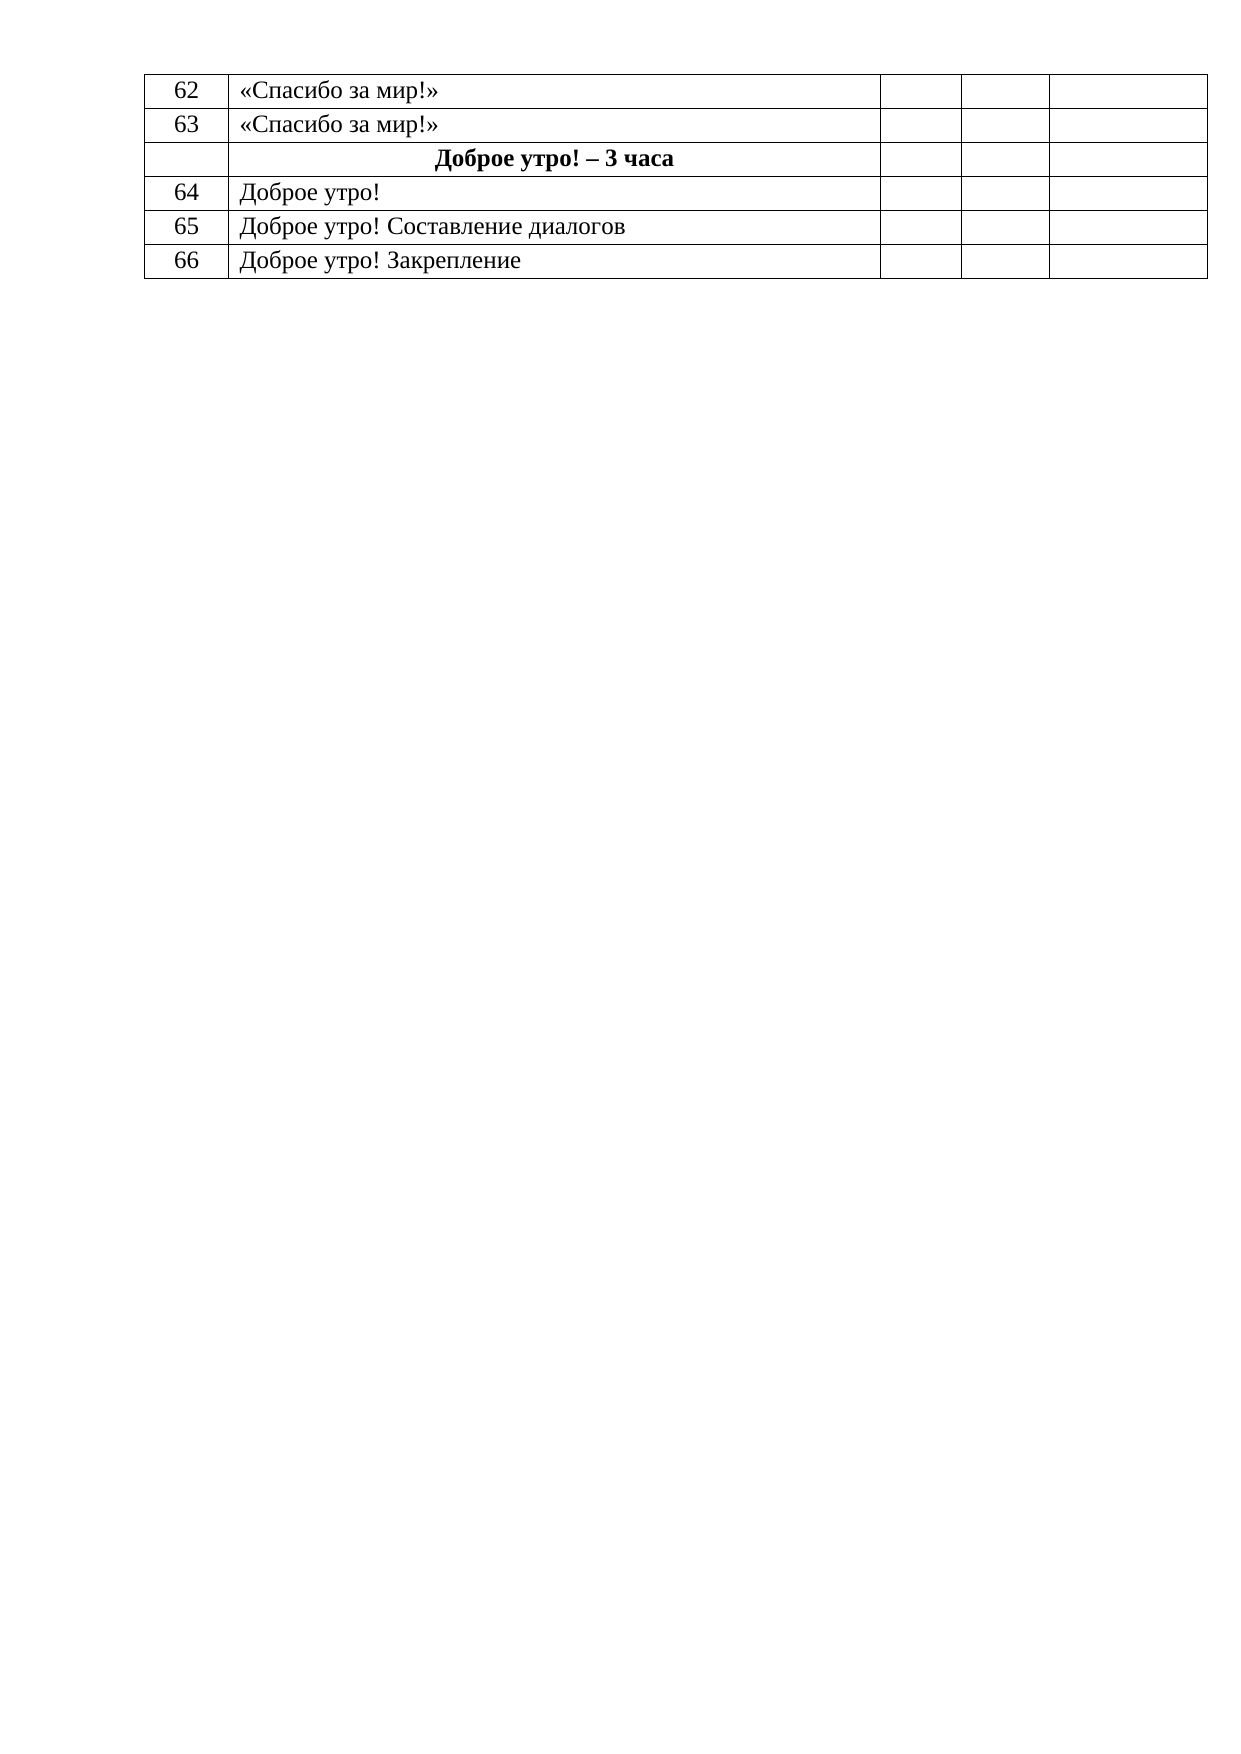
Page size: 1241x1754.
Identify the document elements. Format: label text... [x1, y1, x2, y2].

table_cell [962, 245, 1049, 278]
table_cell 66 [145, 245, 228, 278]
table_cell Доброе утро! – 3 часа [229, 143, 880, 176]
table_cell [962, 75, 1049, 108]
table_cell [1050, 245, 1207, 278]
table_cell Доброе утро! Составление диалогов [229, 211, 880, 244]
table_cell [881, 75, 961, 108]
table_cell [1050, 75, 1207, 108]
table_cell Доброе утро! Закрепление [229, 245, 880, 278]
table_cell Доброе утро! [229, 177, 880, 210]
table_cell 63 [145, 109, 228, 142]
table_cell [962, 143, 1049, 176]
table_cell [881, 211, 961, 244]
table_cell [145, 143, 228, 176]
table_cell [962, 109, 1049, 142]
table_cell 62 [145, 75, 228, 108]
table_cell [881, 109, 961, 142]
table_cell «Спасибо за мир!» [229, 109, 880, 142]
table_cell [962, 211, 1049, 244]
table_cell [881, 177, 961, 210]
table_cell [1050, 109, 1207, 142]
table_cell [1050, 177, 1207, 210]
table_cell «Спасибо за мир!» [229, 75, 880, 108]
table_cell [1050, 143, 1207, 176]
table_cell [881, 143, 961, 176]
table_cell [962, 177, 1049, 210]
table_cell [881, 245, 961, 278]
table_cell 64 [145, 177, 228, 210]
table_cell [1050, 211, 1207, 244]
table_cell 65 [145, 211, 228, 244]
